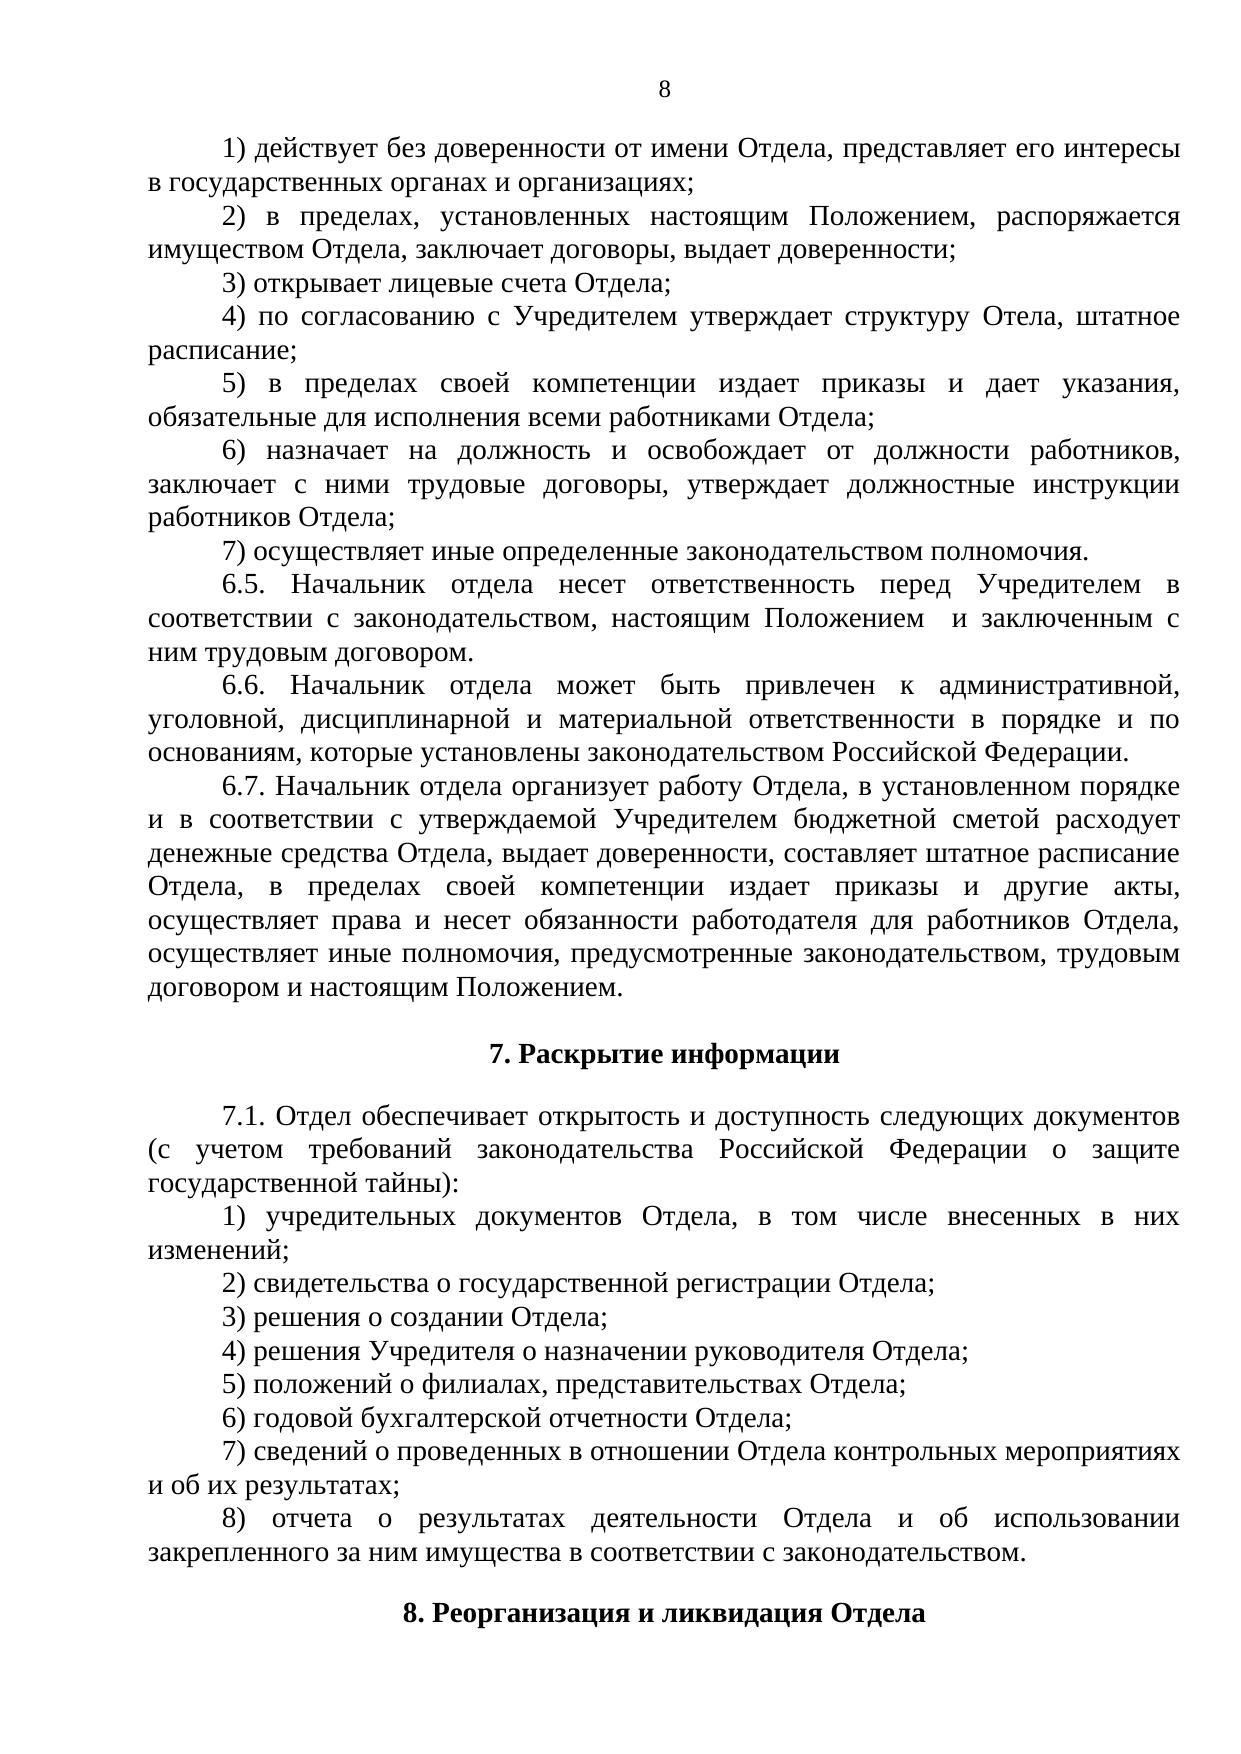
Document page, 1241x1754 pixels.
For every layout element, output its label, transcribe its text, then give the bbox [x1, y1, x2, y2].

text 7) осуществляет иные определенные законодательством полномочия. [148, 533, 1181, 567]
text 1) учредительных документов Отдела, в том числе внесенных в них изменений; [148, 1198, 1181, 1266]
text 6.7. Начальник отдела организует работу Отдела, в установленном порядке и в соответствии с утверждаемой Учредителем бюджетной сметой расходует денежные средства Отдела, выдает доверенности, составляет штатное расписание Отдела, в пределах своей компетенции издает приказы и другие акты, осуществляет права и несет обязанности работодателя для работников Отдела, осуществляет иные полномочия, предусмотренные законодательством, трудовым договором и настоящим Положением. [148, 768, 1181, 1003]
text 8. Реорганизация и ликвидация Отдела [148, 1595, 1181, 1629]
text 5) в пределах своей компетенции издает приказы и дает указания, обязательные для исполнения всеми работниками Отдела; [148, 365, 1181, 432]
text 6.6. Начальник отдела может быть привлечен к административной, уголовной, дисциплинарной и материальной ответственности в порядке и по основаниям, которые установлены законодательством Российской Федерации. [148, 667, 1181, 768]
text 5) положений о филиалах, представительствах Отдела; [148, 1366, 1181, 1400]
text 7. Раскрытие информации [148, 1036, 1181, 1070]
text 4) решения Учредителя о назначении руководителя Отдела; [148, 1333, 1181, 1366]
text 8) отчета о результатах деятельности Отдела и об использовании закрепленного за ним имущества в соответствии с законодательством. [148, 1500, 1181, 1567]
text 2) свидетельства о государственной регистрации Отдела; [148, 1266, 1181, 1299]
text 4) по согласованию с Учредителем утверждает структуру Отела, штатное расписание; [148, 298, 1181, 365]
text 1) действует без доверенности от имени Отдела, представляет его интересы в государственных органах и организациях; [148, 131, 1181, 198]
text 3) открывает лицевые счета Отдела; [148, 265, 1181, 298]
text 7) сведений о проведенных в отношении Отдела контрольных мероприятиях и об их результатах; [148, 1433, 1181, 1500]
text 6) назначает на должность и освобождает от должности работников, заключает с ними трудовые договоры, утверждает должностные инструкции работников Отдела; [148, 432, 1181, 533]
text 2) в пределах, установленных настоящим Положением, распоряжается имуществом Отдела, заключает договоры, выдает доверенности; [148, 198, 1181, 265]
text 6) годовой бухгалтерской отчетности Отдела; [148, 1400, 1181, 1433]
text 7.1. Отдел обеспечивает открытость и доступность следующих документов (с учетом требований законодательства Российской Федерации о защите государственной тайны): [148, 1098, 1181, 1198]
text 6.5. Начальник отдела несет ответственность перед Учредителем в соответствии с законодательством, настоящим Положением и заключенным с ним трудовым договором. [148, 567, 1181, 667]
text 3) решения о создании Отдела; [148, 1299, 1181, 1333]
